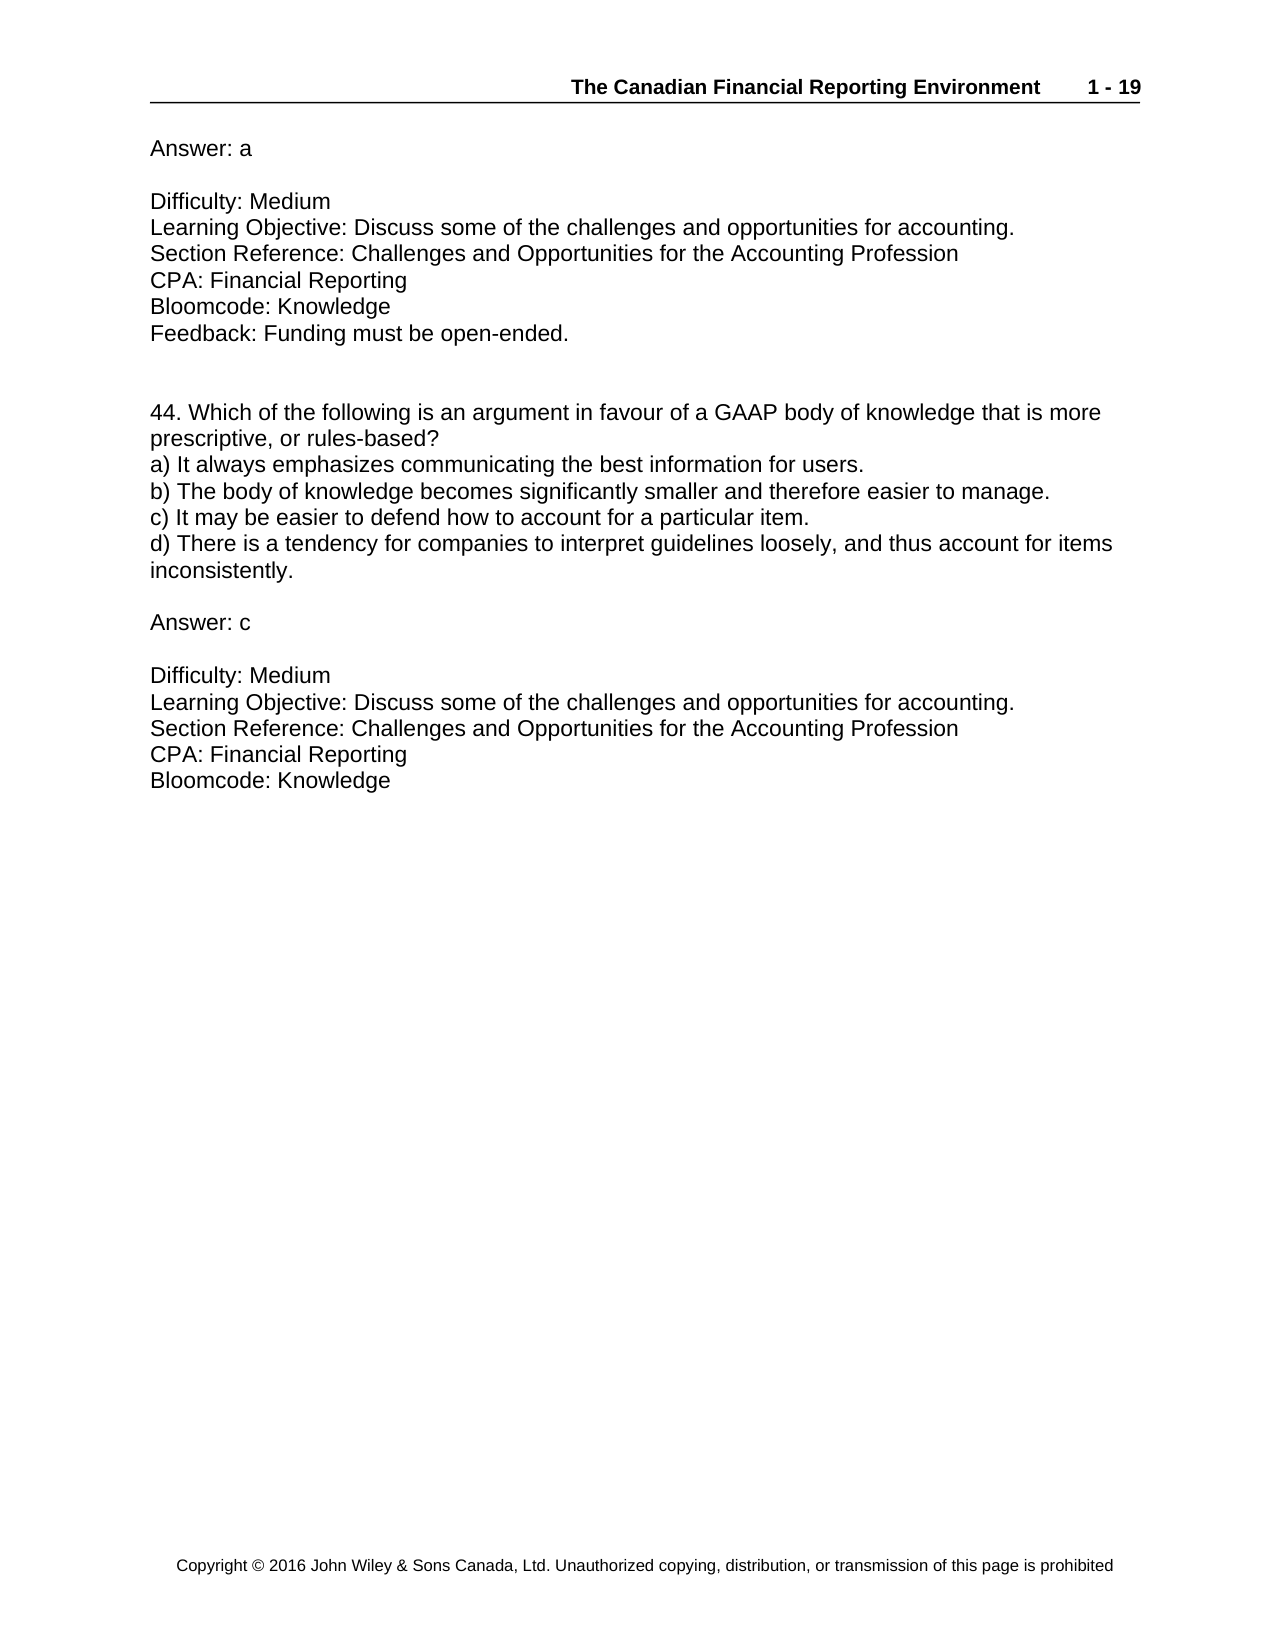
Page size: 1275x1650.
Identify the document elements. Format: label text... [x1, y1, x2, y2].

text Learning Objective: Discuss some of the challenges and opportunities for accounting. [150, 688, 1140, 715]
text Section Reference: Challenges and Opportunities for the Accounting Profession [150, 240, 1140, 267]
text 44. Which of the following is an argument in favour of a GAAP body of knowledge that is more prescriptive, or rules-based? [150, 398, 1140, 451]
text Answer: a [150, 135, 1140, 161]
text Difficulty: Medium [150, 662, 1140, 688]
text Answer: c [150, 609, 1140, 636]
text Bloomcode: Knowledge [150, 767, 1140, 794]
text Feedback: Funding must be open-ended. [150, 319, 1140, 346]
text Difficulty: Medium [150, 188, 1140, 214]
text Section Reference: Challenges and Opportunities for the Accounting Profession [150, 715, 1140, 741]
text Learning Objective: Discuss some of the challenges and opportunities for accounting. [150, 214, 1140, 240]
text b) The body of knowledge becomes significantly smaller and therefore easier to manage. [150, 478, 1140, 504]
text CPA: Financial Reporting [150, 267, 1140, 293]
text c) It may be easier to defend how to account for a particular item. [150, 504, 1140, 530]
text d) There is a tendency for companies to interpret guidelines loosely, and thus account for items inconsistently. [150, 530, 1140, 583]
text CPA: Financial Reporting [150, 741, 1140, 767]
text a) It always emphasizes communicating the best information for users. [150, 451, 1140, 478]
text Bloomcode: Knowledge [150, 293, 1140, 319]
